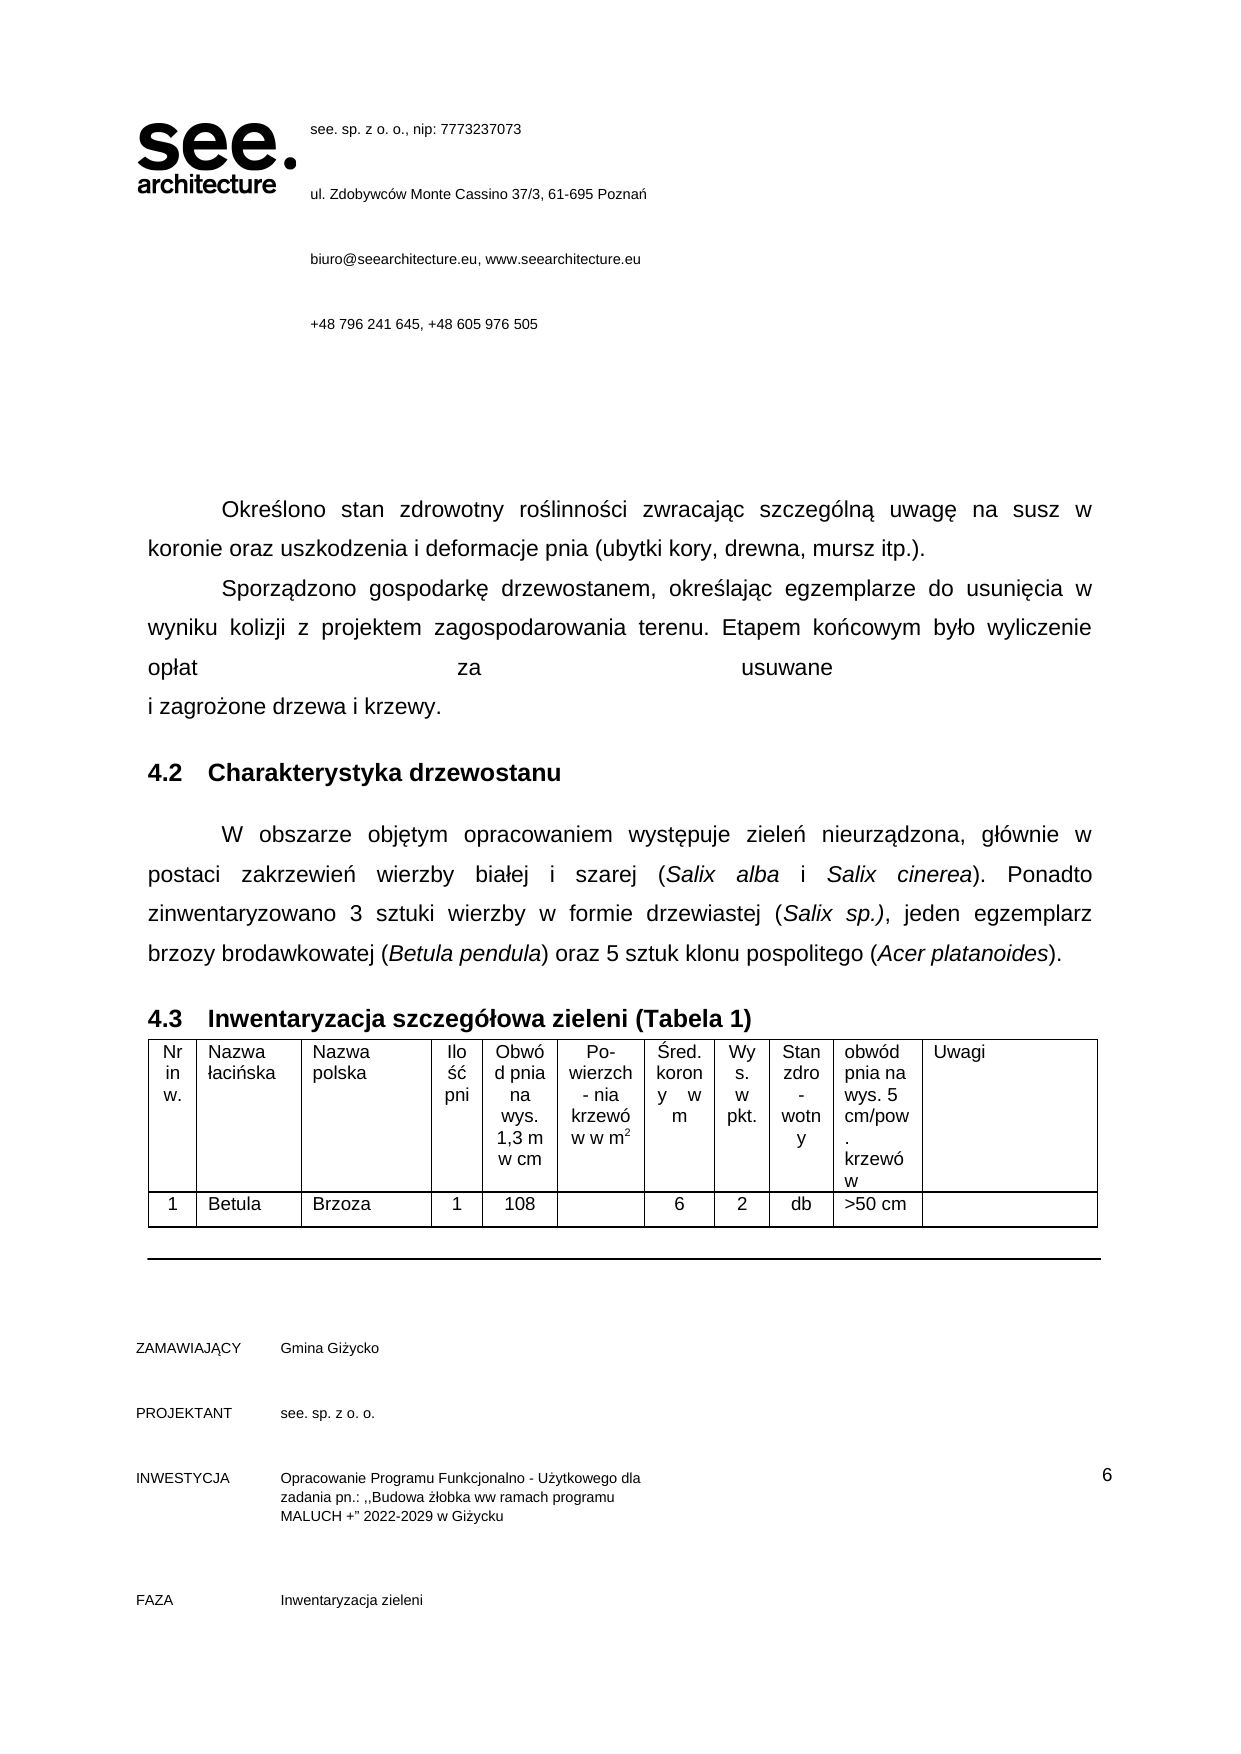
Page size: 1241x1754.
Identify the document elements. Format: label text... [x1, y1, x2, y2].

table_cell 2 [715, 1193, 769, 1226]
table_cell >50 cm [834, 1193, 922, 1226]
table_header Nazwa polska [302, 1040, 431, 1191]
list Inwentaryzacja szczegółowa zieleni (Tabela 1) [148, 1004, 1093, 1033]
table_header Wys. w pkt. [715, 1040, 769, 1191]
text Sporządzono gospodarkę drzewostanem, określając egzemplarze do usunięcia w wyniku kolizji z projektem zagospodarowania terenu. Etapem końcowym było wyliczenie opłat za usuwane i zagrożone drzewa i krzewy. [148, 575, 1093, 719]
table_cell Betula pendula [197, 1193, 301, 1226]
text W obszarze objętym opracowaniem występuje zieleń nieurządzona, głównie w postaci zakrzewień wierzby białej i szarej (Salix alba i Salix cinerea). Ponadto zinwentaryzowano 3 sztuki wierzby w formie drzewiastej (Salix sp.), jeden egzemplarz brzozy brodawkowatej (Betula pendula) oraz 5 sztuk klonu pospolitego (Acer platanoides). [148, 821, 1093, 966]
table_header Stan zdro-wotny [770, 1040, 833, 1191]
table_cell [558, 1193, 644, 1226]
list Charakterystyka drzewostanu [148, 758, 1093, 786]
table_header Po-wierzch- nia krzewów w m2 [558, 1040, 644, 1191]
table_cell 6 [645, 1193, 714, 1226]
table_header obwód pnia na wys. 5 cm/pow. krzewów [834, 1040, 922, 1191]
table_header Nazwa łacińska [197, 1040, 301, 1191]
text Określono stan zdrowotny roślinności zwracając szczególną uwagę na susz w koronie oraz uszkodzenia i deformacje pnia (ubytki kory, drewna, mursz itp.). [148, 496, 1093, 562]
table_cell Brzoza brodawkowata [302, 1193, 431, 1226]
table_cell [923, 1193, 1097, 1226]
table_header Ilość pni [432, 1040, 482, 1191]
table_cell 1 [432, 1193, 482, 1226]
table_cell 1 [149, 1193, 196, 1226]
table_header Śred. korony w m [645, 1040, 714, 1191]
table_header Nr inw. [149, 1040, 196, 1191]
table_cell db [770, 1193, 833, 1226]
table_cell 108 [483, 1193, 557, 1226]
table_header Obwód pnia na wys. 1,3 m w cm [483, 1040, 557, 1191]
table_header Uwagi [923, 1040, 1097, 1191]
picture [136, 120, 297, 195]
